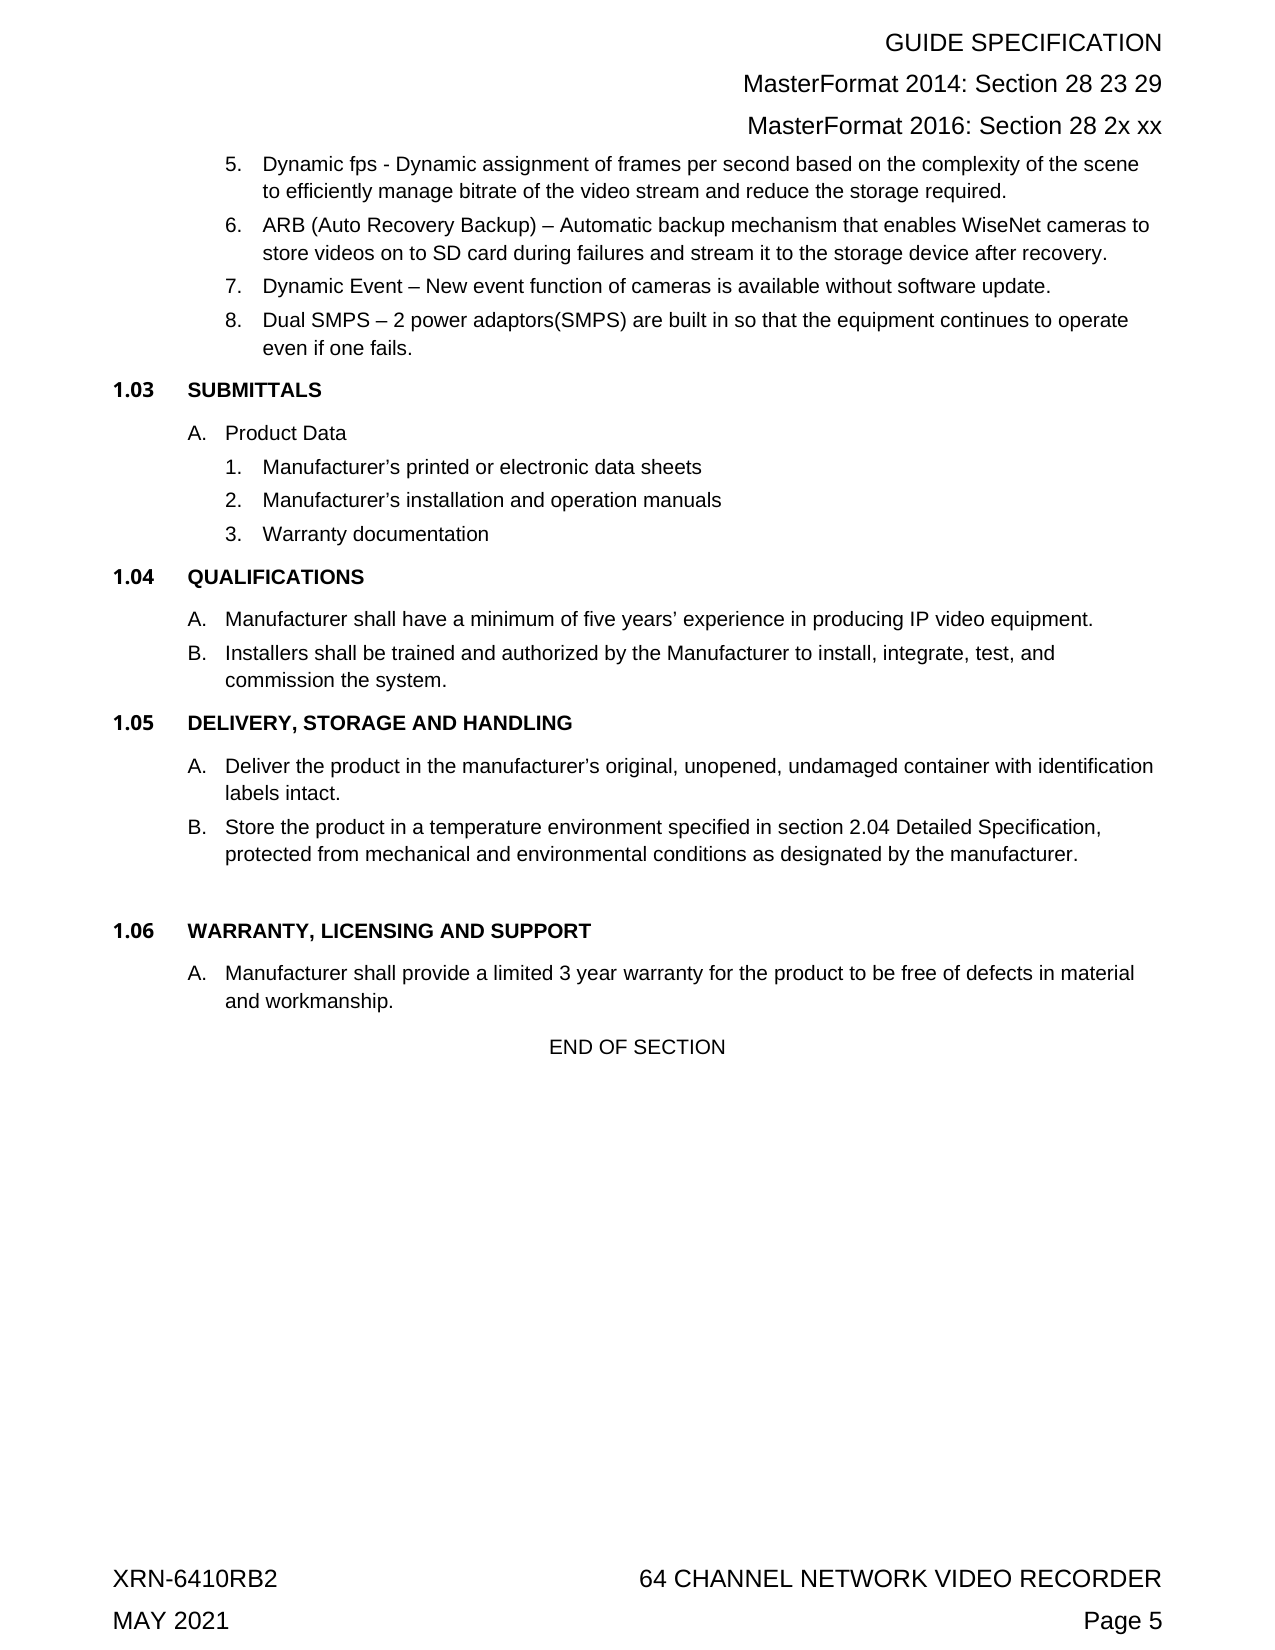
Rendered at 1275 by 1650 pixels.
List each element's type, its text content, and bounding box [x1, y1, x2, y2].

list Product Data [187, 421, 1162, 445]
list Installers shall be trained and authorized by the Manufacturer to install, integrate, test, and commission the system. [187, 641, 1162, 692]
list Store the product in a temperature environment specified in section 2.04 Detailed Specification, protected from mechanical and environmental conditions as designated by the manufacturer. [187, 815, 1162, 866]
list Deliver the product in the manufacturer’s original, unopened, undamaged container with identification labels intact. [187, 753, 1162, 805]
list ARB (Auto Recovery Backup) – Automatic backup mechanism that enables WiseNet cameras to store videos on to SD card during failures and stream it to the storage device after recovery. [225, 213, 1162, 264]
list DELIVERY, STORAGE AND HANDLING [112, 708, 1162, 737]
list Manufacturer’s installation and operation manuals [225, 488, 1162, 512]
list Dynamic fps - Dynamic assignment of frames per second based on the complexity of the scene to efficiently manage bitrate of the video stream and reduce the storage required. [225, 152, 1162, 203]
list SUBMITTALS [112, 376, 1162, 404]
list Manufacturer’s printed or electronic data sheets [225, 454, 1162, 478]
list QUALIFICATIONS [112, 562, 1162, 590]
list Dual SMPS – 2 power adaptors(SMPS) are built in so that the equipment continues to operate even if one fails. [225, 308, 1162, 359]
list Warranty documentation [225, 522, 1162, 546]
text END OF SECTION [112, 1035, 1162, 1059]
list Manufacturer shall provide a limited 3 year warranty for the product to be free of defects in material and workmanship. [187, 961, 1162, 1012]
list Dynamic Event – New event function of cameras is available without software update. [225, 274, 1162, 298]
list WARRANTY, LICENSING AND SUPPORT [112, 916, 1162, 944]
list Manufacturer shall have a minimum of five years’ experience in producing IP video equipment. [187, 607, 1162, 631]
